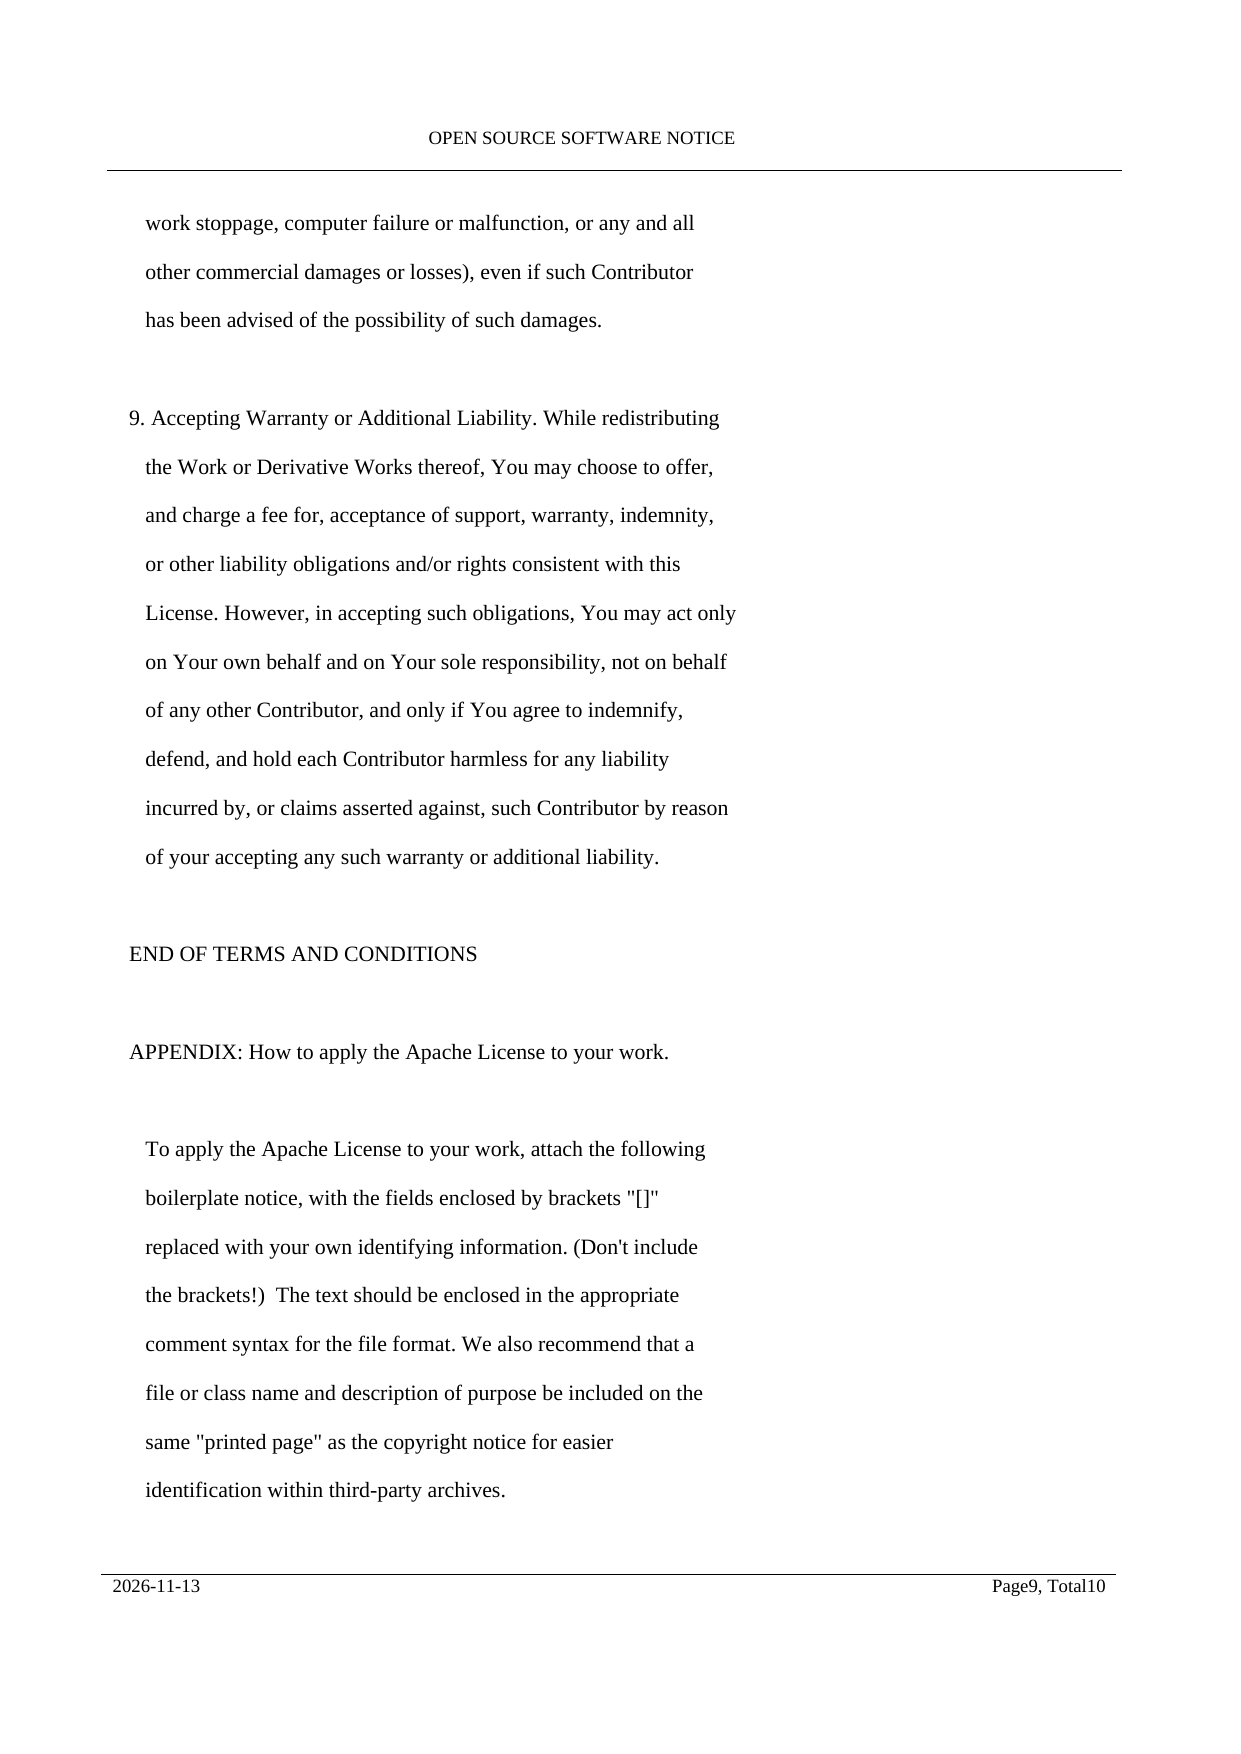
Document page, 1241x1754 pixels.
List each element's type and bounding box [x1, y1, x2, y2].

text [112, 206, 1128, 1506]
